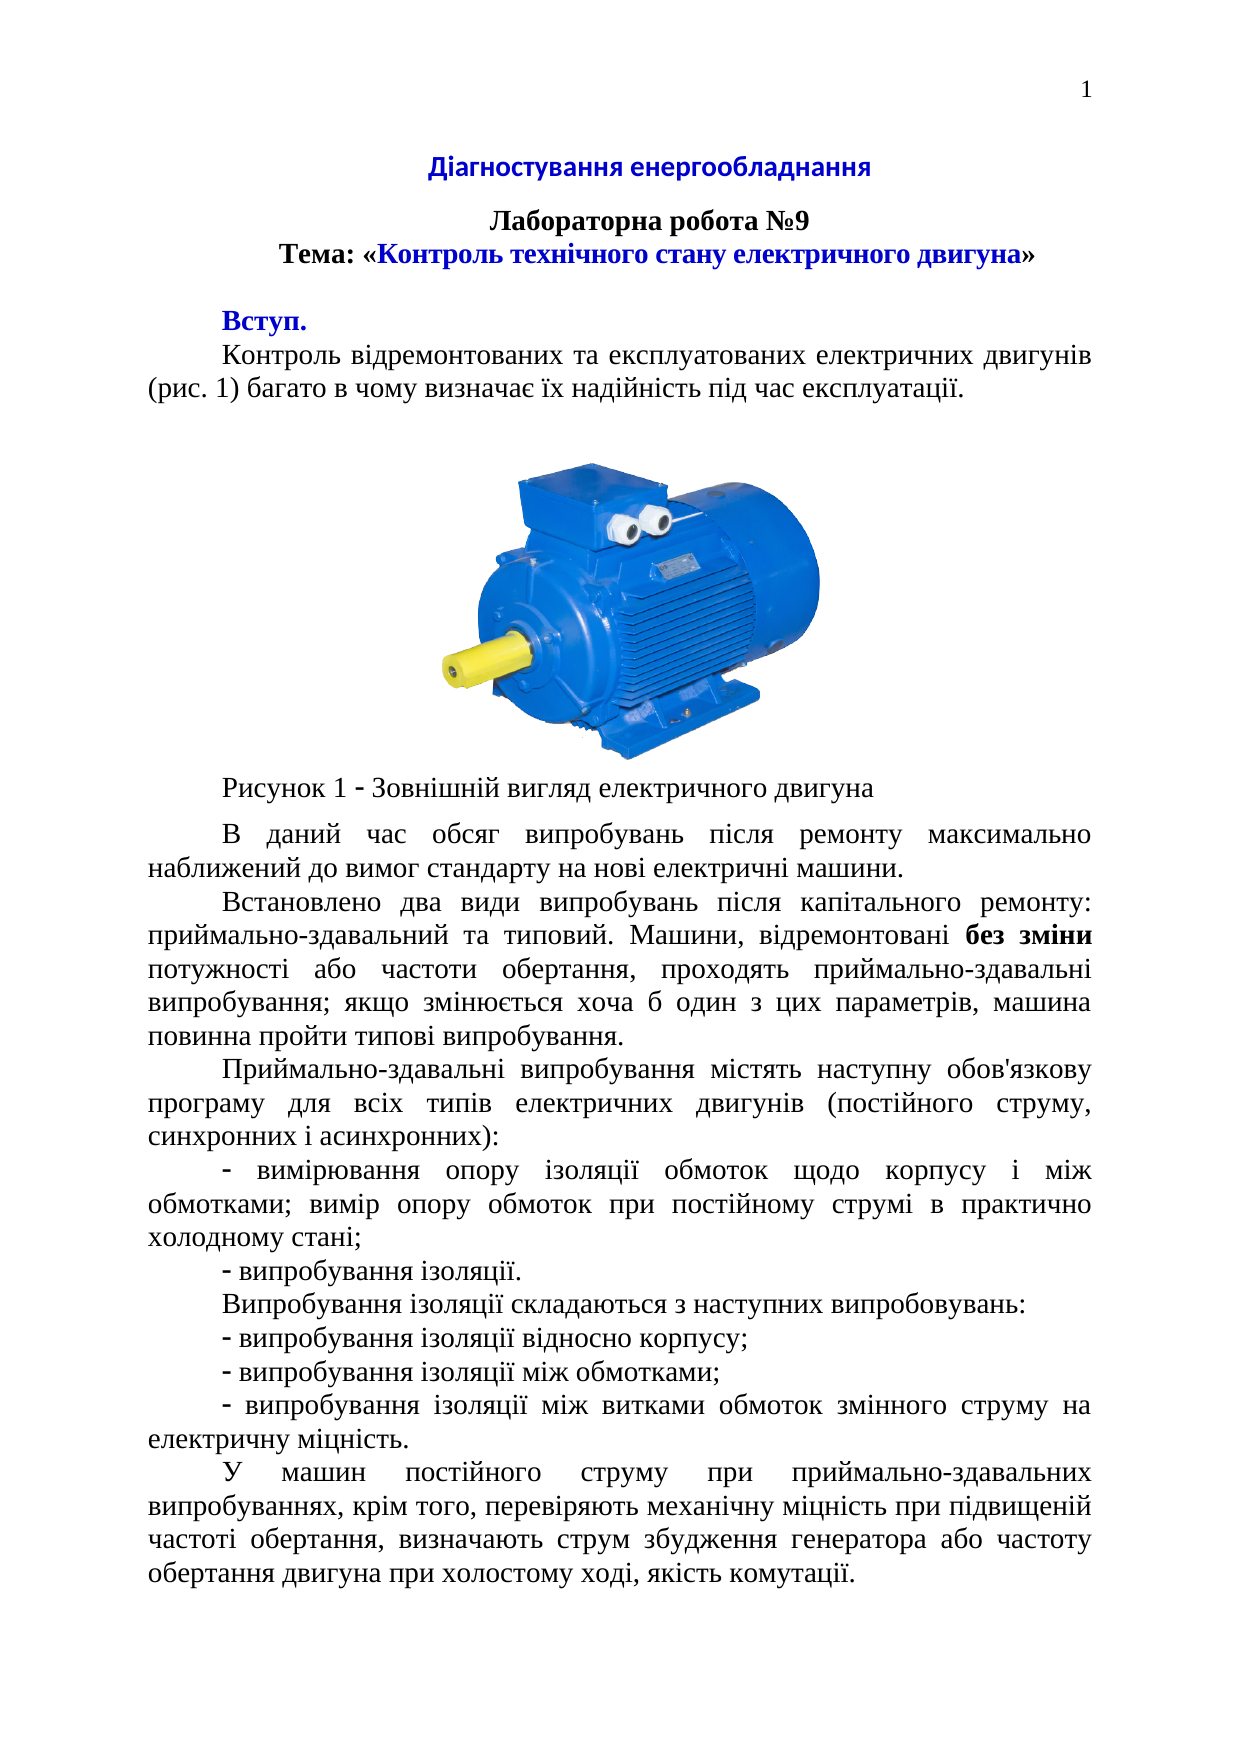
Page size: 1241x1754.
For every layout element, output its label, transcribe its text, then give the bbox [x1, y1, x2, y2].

text Вступ. [148, 303, 1092, 337]
text Лабораторна робота №9 [148, 203, 1092, 236]
text вимірювання опору ізоляції обмоток щодо корпусу і між обмотками; вимір опору обмоток при постійному струмі в практично холодному стані; [148, 1152, 1092, 1253]
text Встановлено два види випробувань після капітального ремонту: приймально-здавальний та типовий. Машини, відремонтовані без зміни потужності або частоти обертання, проходять приймально-здавальні випробування; якщо змінюється хоча б один з цих параметрів, машина повинна пройти типові випробування. [148, 884, 1092, 1051]
text Тема: «Контроль технічного стану електричного двигуна» [148, 236, 1092, 270]
text Приймально-здавальні випробування містять наступну обов'язкову програму для всіх типів електричних двигунів (постійного струму, синхронних і асинхронних): [148, 1051, 1092, 1152]
text Рисунок 1 Зовнішній вигляд електричного двигуна [148, 771, 1092, 804]
text випробування ізоляції відносно корпусу; [148, 1320, 1092, 1354]
text Випробування ізоляції складаються з наступних випробовувань: [148, 1286, 1092, 1320]
text випробування ізоляції. [148, 1253, 1092, 1286]
text У машин постійного струму при приймально-здавальних випробуваннях, крім того, перевіряють механічну міцність при підвищеній частоті обертання, визначають струм збудження генератора або частоту обертання двигуна при холостому ході, якість комутації. [148, 1454, 1092, 1589]
text В даний час обсяг випробувань після ремонту максимально наближений до вимог стандарту на нові електричні машини. [148, 817, 1092, 884]
picture [370, 437, 871, 771]
text Контроль відремонтованих та експлуатованих електричних двигунів (рис. 1) багато в чому визначає їх надійність під час експлуатації. [148, 337, 1092, 404]
text випробування ізоляції між обмотками; [148, 1354, 1092, 1387]
text Діагностування енергообладнання [148, 148, 1092, 183]
text випробування ізоляції між витками обмоток змінного струму на електричну міцність. [148, 1387, 1092, 1454]
